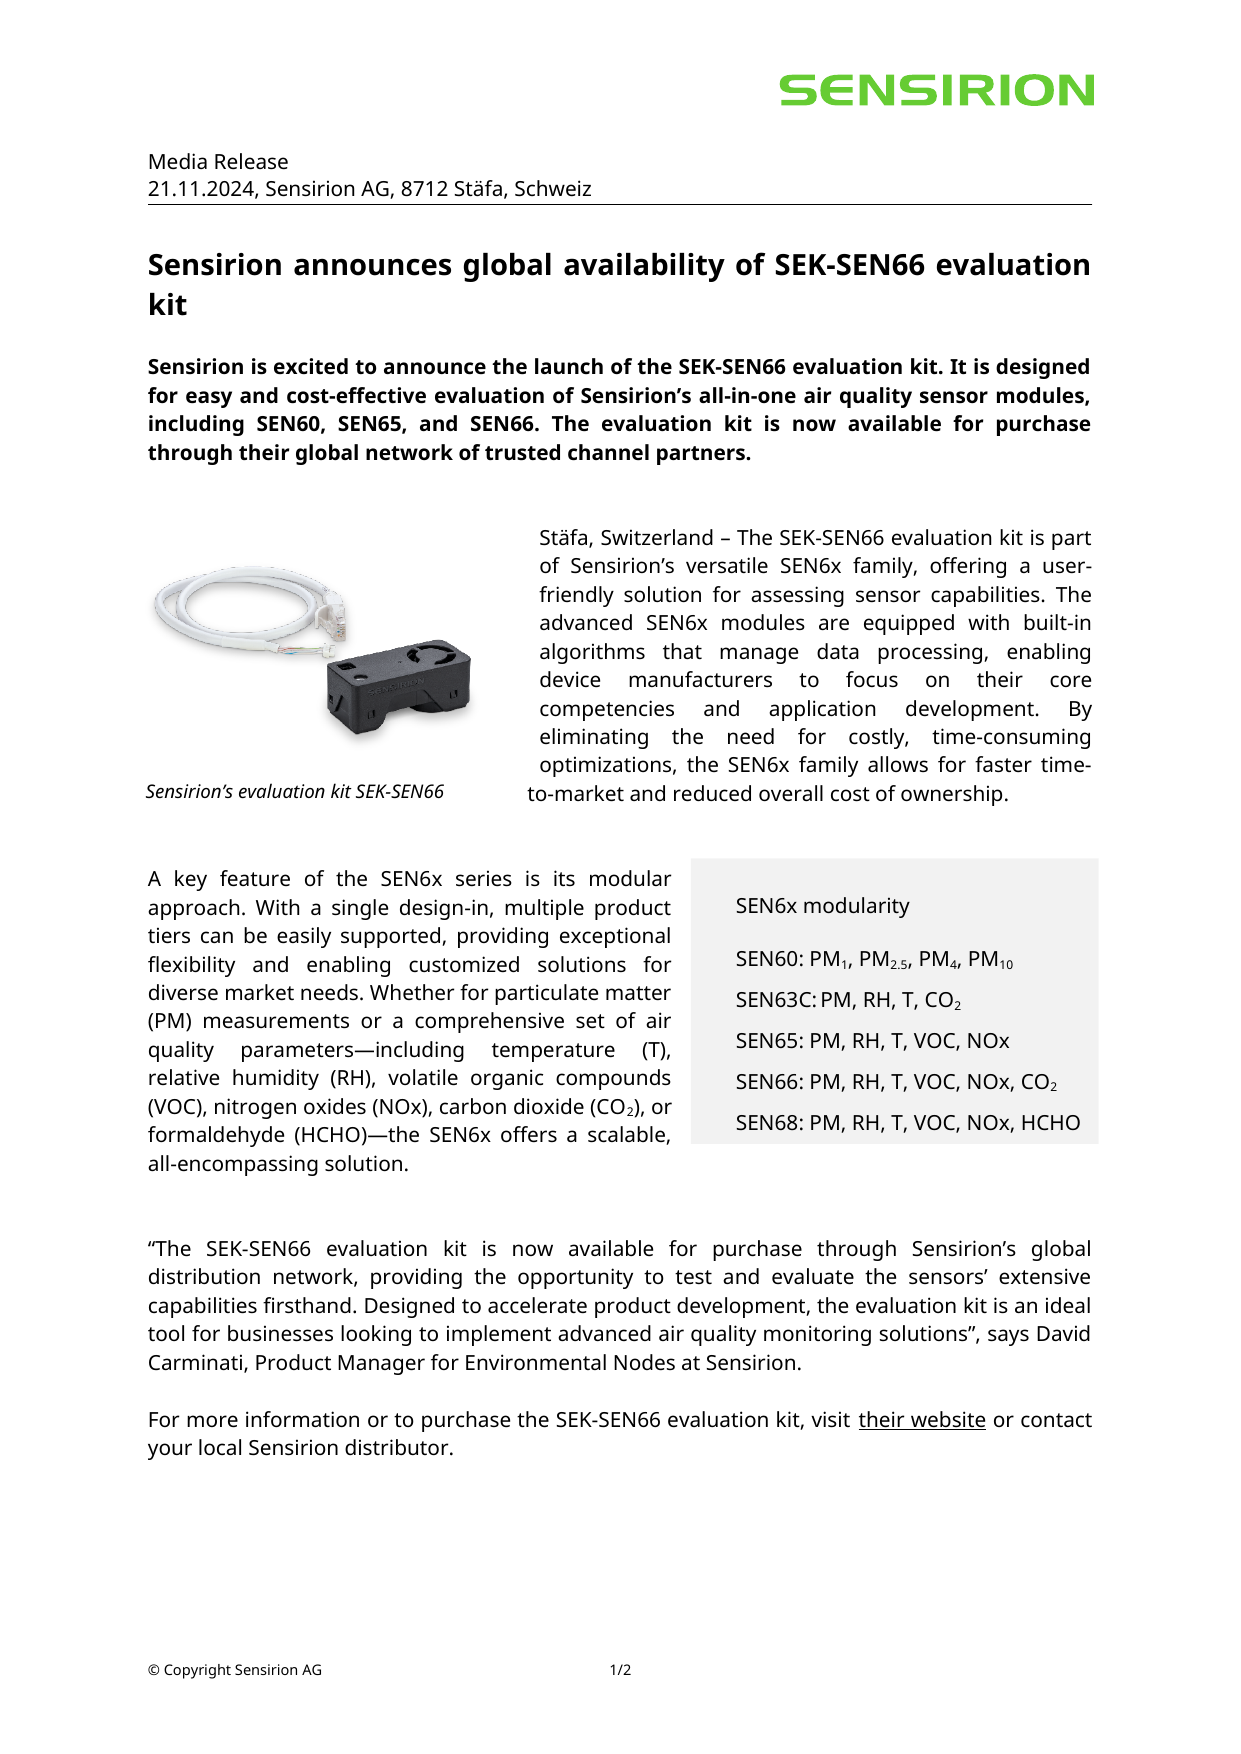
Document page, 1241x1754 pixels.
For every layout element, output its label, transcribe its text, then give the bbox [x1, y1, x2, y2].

text Sensirion announces global availability of SEK-SEN66 evaluation kit [148, 245, 1092, 324]
text Sensirion is excited to announce the launch of the SEK-SEN66 evaluation kit. It is designed for easy and cost-effective evaluation of Sensirion’s all-in-one air quality sensor modules, including SEN60, SEN65, and SEN66. The evaluation kit is now available for purchase through their global network of trusted channel partners. [148, 352, 1092, 466]
subtitle 21.11.2024, Sensirion AG, 8712 Stäfa, Schweiz [148, 175, 1092, 204]
text For more information or to purchase the SEK-SEN66 evaluation kit, visit their website or contact your local Sensirion distributor. [148, 1405, 1092, 1462]
picture [139, 525, 521, 772]
text A key feature of the SEN6x series is its modular approach. With a single design-in, multiple product tiers can be easily supported, providing exceptional flexibility and enabling customized solutions for diverse market needs. Whether for particulate matter (PM) measurements or a comprehensive set of air quality parameters—including temperature (T), relative humidity (RH), volatile organic compounds (VOC), nitrogen oxides (NOx), carbon dioxide (CO2), or formaldehyde (HCHO)—the SEN6x offers a scalable, all-encompassing solution. [148, 864, 1092, 1177]
text “The SEK-SEN66 evaluation kit is now available for purchase through Sensirion’s global distribution network, providing the opportunity to test and evaluate the sensors’ extensive capabilities firsthand. Designed to accelerate product development, the evaluation kit is an ideal tool for businesses looking to implement advanced air quality monitoring solutions”, says David Carminati, Product Manager for Environmental Nodes at Sensirion. [148, 1234, 1092, 1376]
subtitle Media Release [148, 148, 1092, 175]
